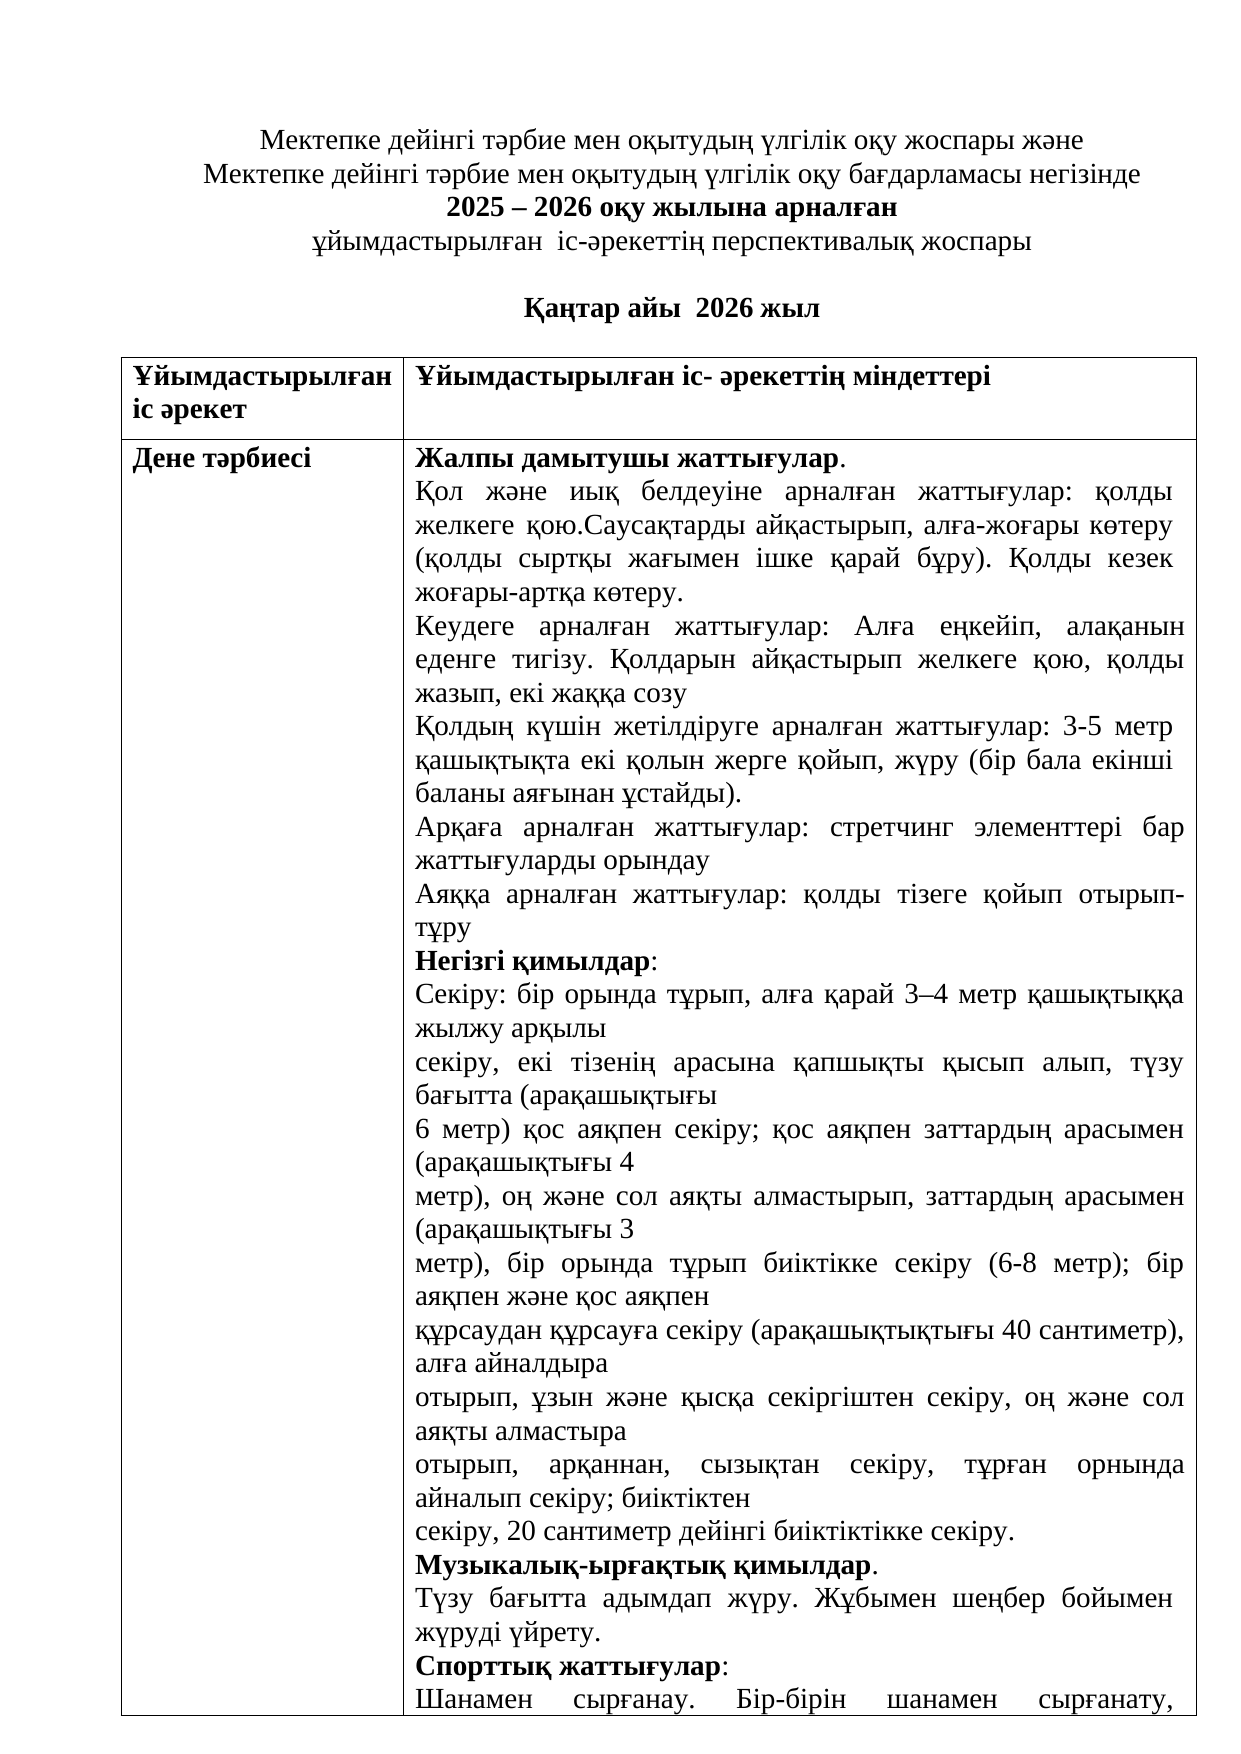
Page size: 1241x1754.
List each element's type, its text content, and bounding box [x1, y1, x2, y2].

text 2025 – 2026 оқу жылына арналған [177, 189, 1166, 223]
text Қаңтар айы 2026 жыл [177, 290, 1166, 323]
text Мектепке дейінгі тәрбие мен оқытудың үлгілік оқу жоспары және [177, 122, 1166, 156]
text Мектепке дейінгі тәрбие мен оқытудың үлгілік оқу бағдарламасы негізінде [177, 156, 1166, 189]
table_header Ұйымдастырылған іс әрекет [122, 358, 403, 439]
text ұйымдастырылған іс-әрекеттің перспективалық жоспары [177, 223, 1166, 256]
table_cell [404, 440, 1196, 1715]
table_header Ұйымдастырылған іс- әрекеттің міндеттері [404, 358, 1196, 439]
table_cell Дене тәрбиесі [122, 440, 403, 1715]
